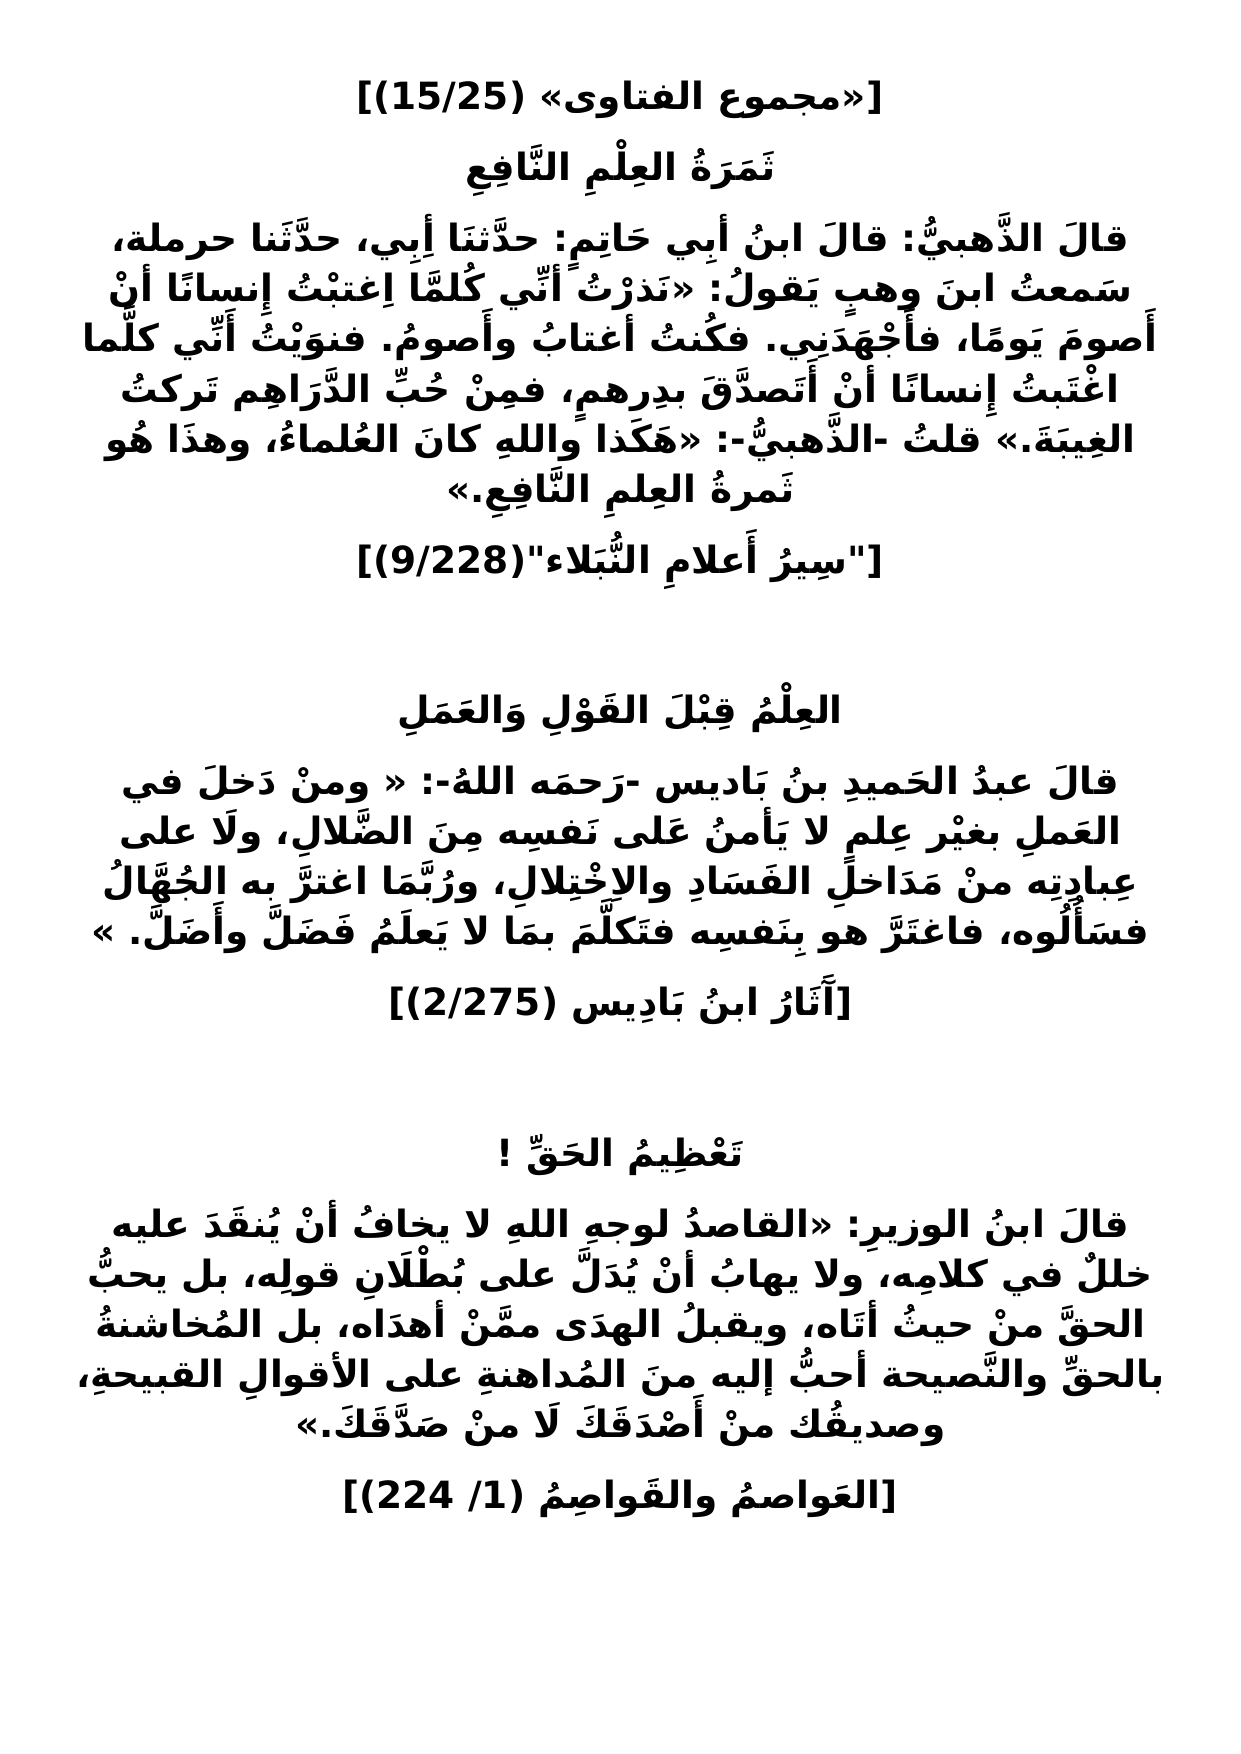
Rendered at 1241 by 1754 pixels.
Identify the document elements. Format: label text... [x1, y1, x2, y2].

text قالَ عبدُ الحَميدِ بنُ بَاديس -رَحمَه اللهُ-: « ومنْ دَخلَ في العَملِ بغيْر عِلمٍ لا يَأمنُ عَلى نَفسِه مِنَ الضَّلالِ، ولَا على عِبادِتِه منْ مَدَاخلِ الفَسَادِ والاِخْتِلالِ، ورُبَّمَا اغترَّ به الجُهَّالُ فسَأُلُوه، فاغتَرَّ هو بِنَفسِه فتَكلَّمَ بمَا لا يَعلَمُ فَضَلَّ وأَضَلَّ. » [75, 760, 1165, 954]
text تَعْظِيمُ الحَقِّ ! [75, 1131, 1165, 1175]
text [«مجموع الفتاوى» (15/25)] [75, 75, 1165, 119]
text [العَواصمُ والقَواصِمُ (1/ 224)] [75, 1474, 1165, 1517]
text العِلْمُ قِبْلَ القَوْلِ وَالعَمَلِ [75, 689, 1165, 732]
text قالَ ابنُ الوزيرِ: «القاصدُ لوجهِ اللهِ لا يخافُ أنْ يُنقَدَ عليه خللٌ في كلامِه، ولا يهابُ أنْ يُدَلَّ على بُطْلَانِ قولِه، بل يحبُّ الحقَّ منْ حيثُ أتَاه، ويقبلُ الهدَى ممَّنْ أهدَاه، بل المُخاشنةُ بالحقِّ والنَّصيحة أحبُّ إليه منَ المُداهنةِ على الأقوالِ القبيحةِ، وصديقُك منْ أَصْدَقَكَ لَا منْ صَدَّقَكَ.» [75, 1202, 1165, 1446]
text ثَمَرَةُ العِلْمِ النَّافِعِ [75, 146, 1165, 189]
text [آَثَارُ ابنُ بَادِيس (2/275)] [75, 981, 1165, 1024]
text قالَ الذَّهبيُّ: قالَ ابنُ أبِي حَاتِمٍ: حدَّثنَا أِبِي، حدَّثَنا حرملة، سَمعتُ ابنَ وهبٍ يَقولُ: «نَذرْتُ أنِّي كُلمَّا اِغتبْتُ إِنسانًا أنْ أَصومَ يَومًا، فأَجْهَدَنِي. فكُنتُ أغتابُ وأَصومُ. فنوَيْتُ أَنِّي كلَّما اغْتَبتُ إِنسانًا أنْ أَتَصدَّقَ بدِرهمٍ، فمِنْ حُبِّ الدَّرَاهِم تَركتُ الغِيبَةَ.» قلتُ -الذَّهبيُّ-: «هَكَذا واللهِ كانَ العُلماءُ، وهذَا هُو ثَمرةُ العِلمِ النَّافِعِ.» [75, 217, 1165, 511]
text ["سِيرُ أَعلامِ النُّبَلاء"(9/228)] [75, 538, 1165, 582]
